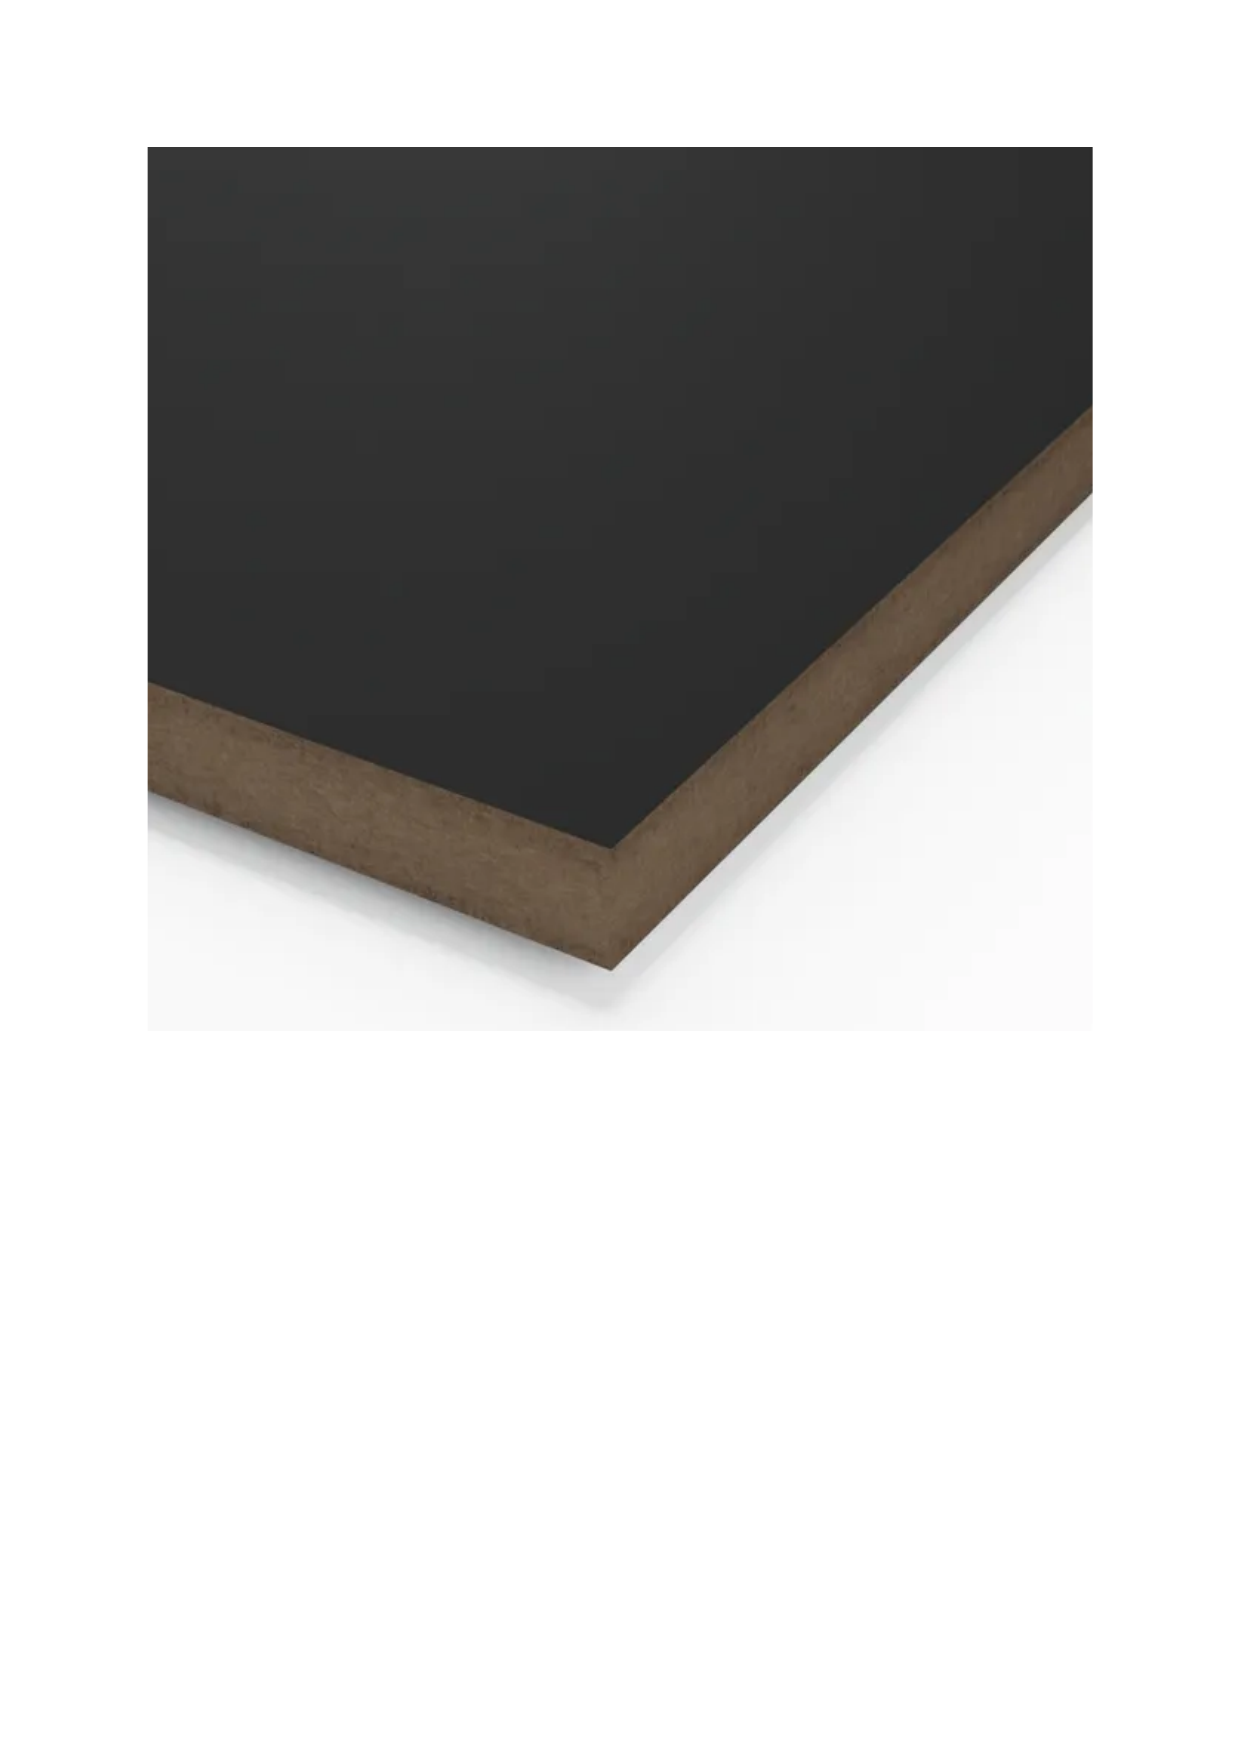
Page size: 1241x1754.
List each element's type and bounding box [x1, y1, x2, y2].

picture [147, 147, 1093, 1031]
